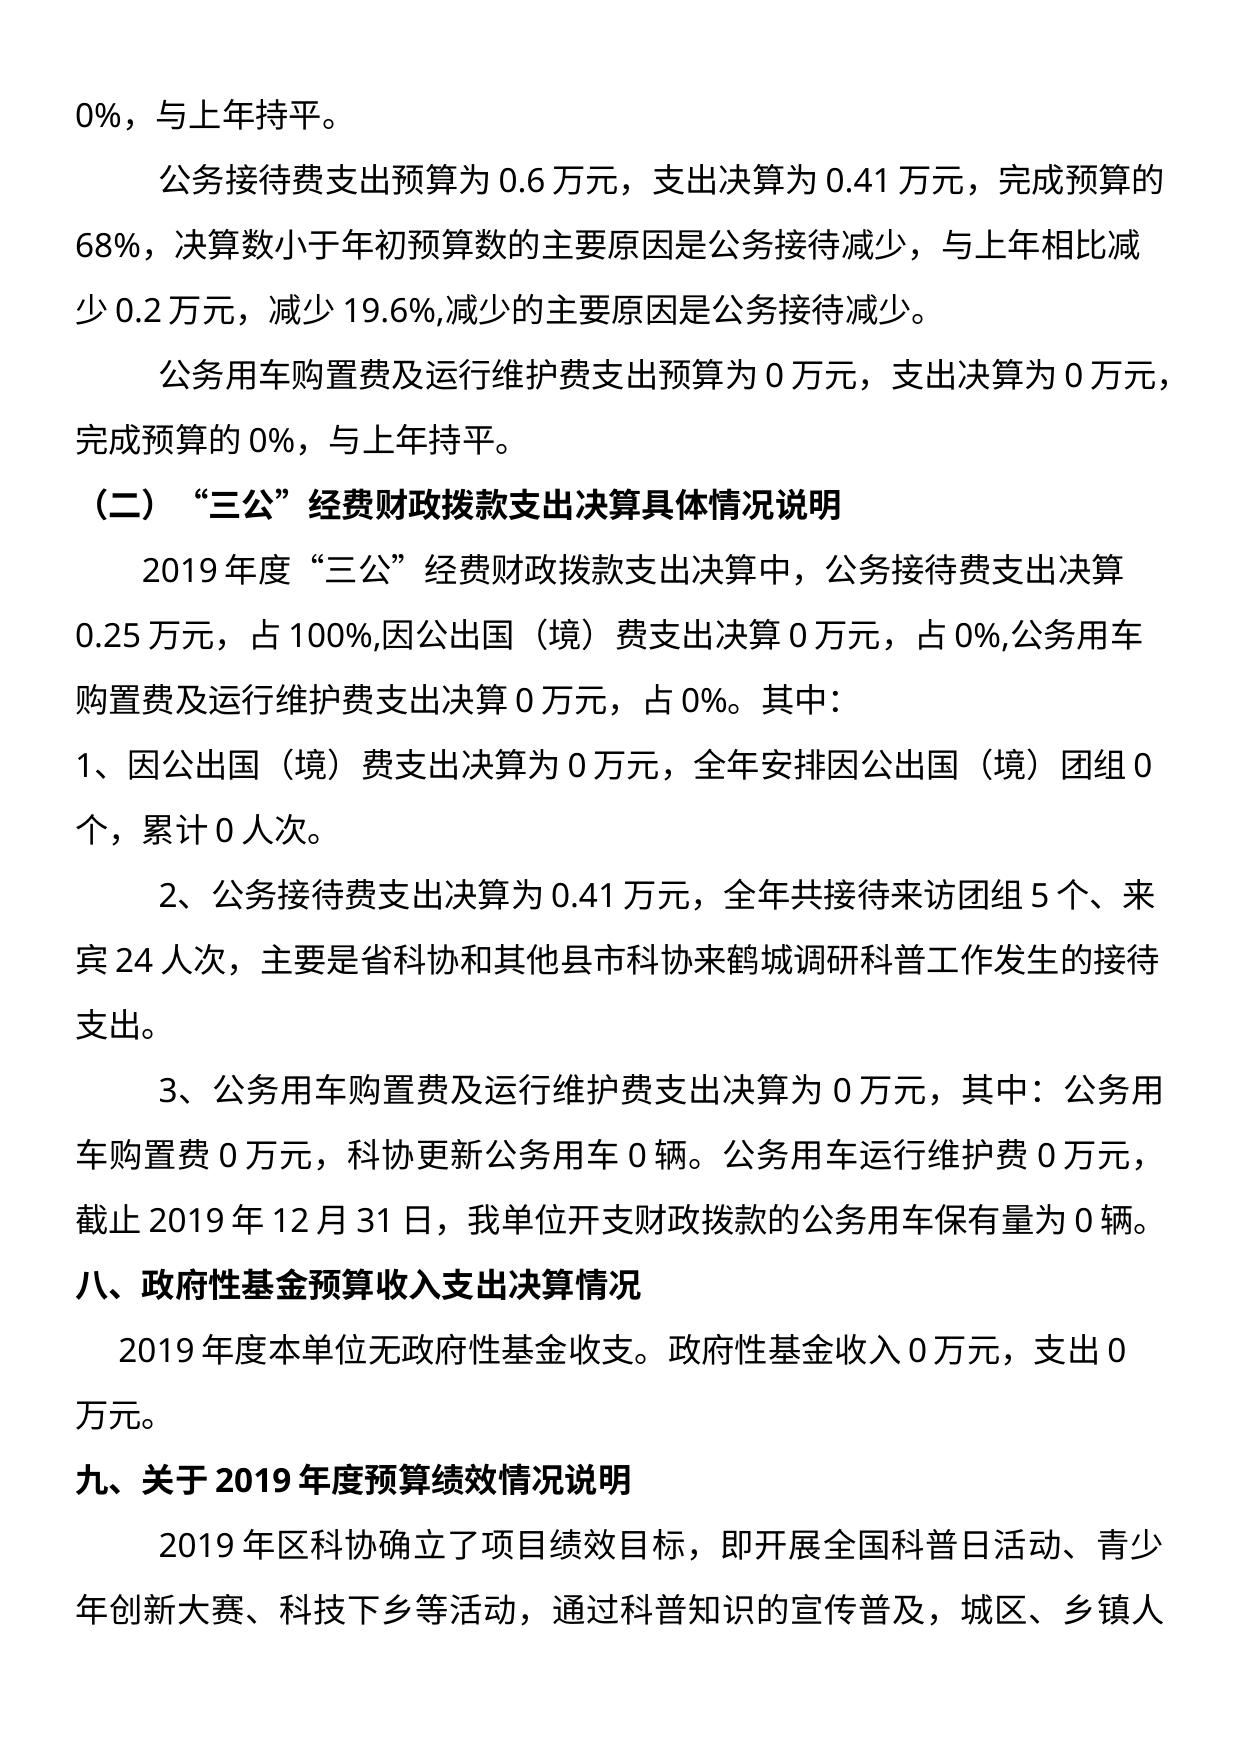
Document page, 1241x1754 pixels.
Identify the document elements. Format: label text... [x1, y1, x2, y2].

text 八、政府性基金预算收入支出决算情况 [75, 1251, 1165, 1316]
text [75, 81, 1165, 146]
text 2019年度“三公”经费财政拨款支出决算中，公务接待费支出决算0.25万元，占100%,因公出国（境）费支出决算0万元，占0%,公务用车购置费及运行维护费支出决算0万元，占0%。其中： [75, 536, 1165, 731]
text 2019年度本单位无政府性基金收支。政府性基金收入0万元，支出0万元。 [75, 1316, 1165, 1446]
text 公务接待费支出预算为0.6万元，支出决算为0.41万元，完成预算的68%，决算数小于年初预算数的主要原因是公务接待减少，与上年相比减少0.2万元，减少19.6%,减少的主要原因是公务接待减少。 [75, 146, 1165, 341]
text 2、公务接待费支出决算为0.41万元，全年共接待来访团组5个、来宾24人次，主要是省科协和其他县市科协来鹤城调研科普工作发生的接待支出。 [75, 861, 1165, 1056]
text 3、公务用车购置费及运行维护费支出决算为0万元，其中：公务用车购置费0万元，科协更新公务用车0辆。公务用车运行维护费0万元，截止2019年12月31日，我单位开支财政拨款的公务用车保有量为0辆。 [75, 1056, 1165, 1251]
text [75, 1511, 1165, 1641]
text 1、因公出国（境）费支出决算为0万元，全年安排因公出国（境）团组0个，累计0人次。 [75, 731, 1165, 861]
text 九、关于2019年度预算绩效情况说明 [75, 1446, 1165, 1511]
text （二）“三公”经费财政拨款支出决算具体情况说明 [75, 471, 1165, 536]
text 公务用车购置费及运行维护费支出预算为0万元，支出决算为0万元，完成预算的0%，与上年持平。 [75, 341, 1165, 471]
